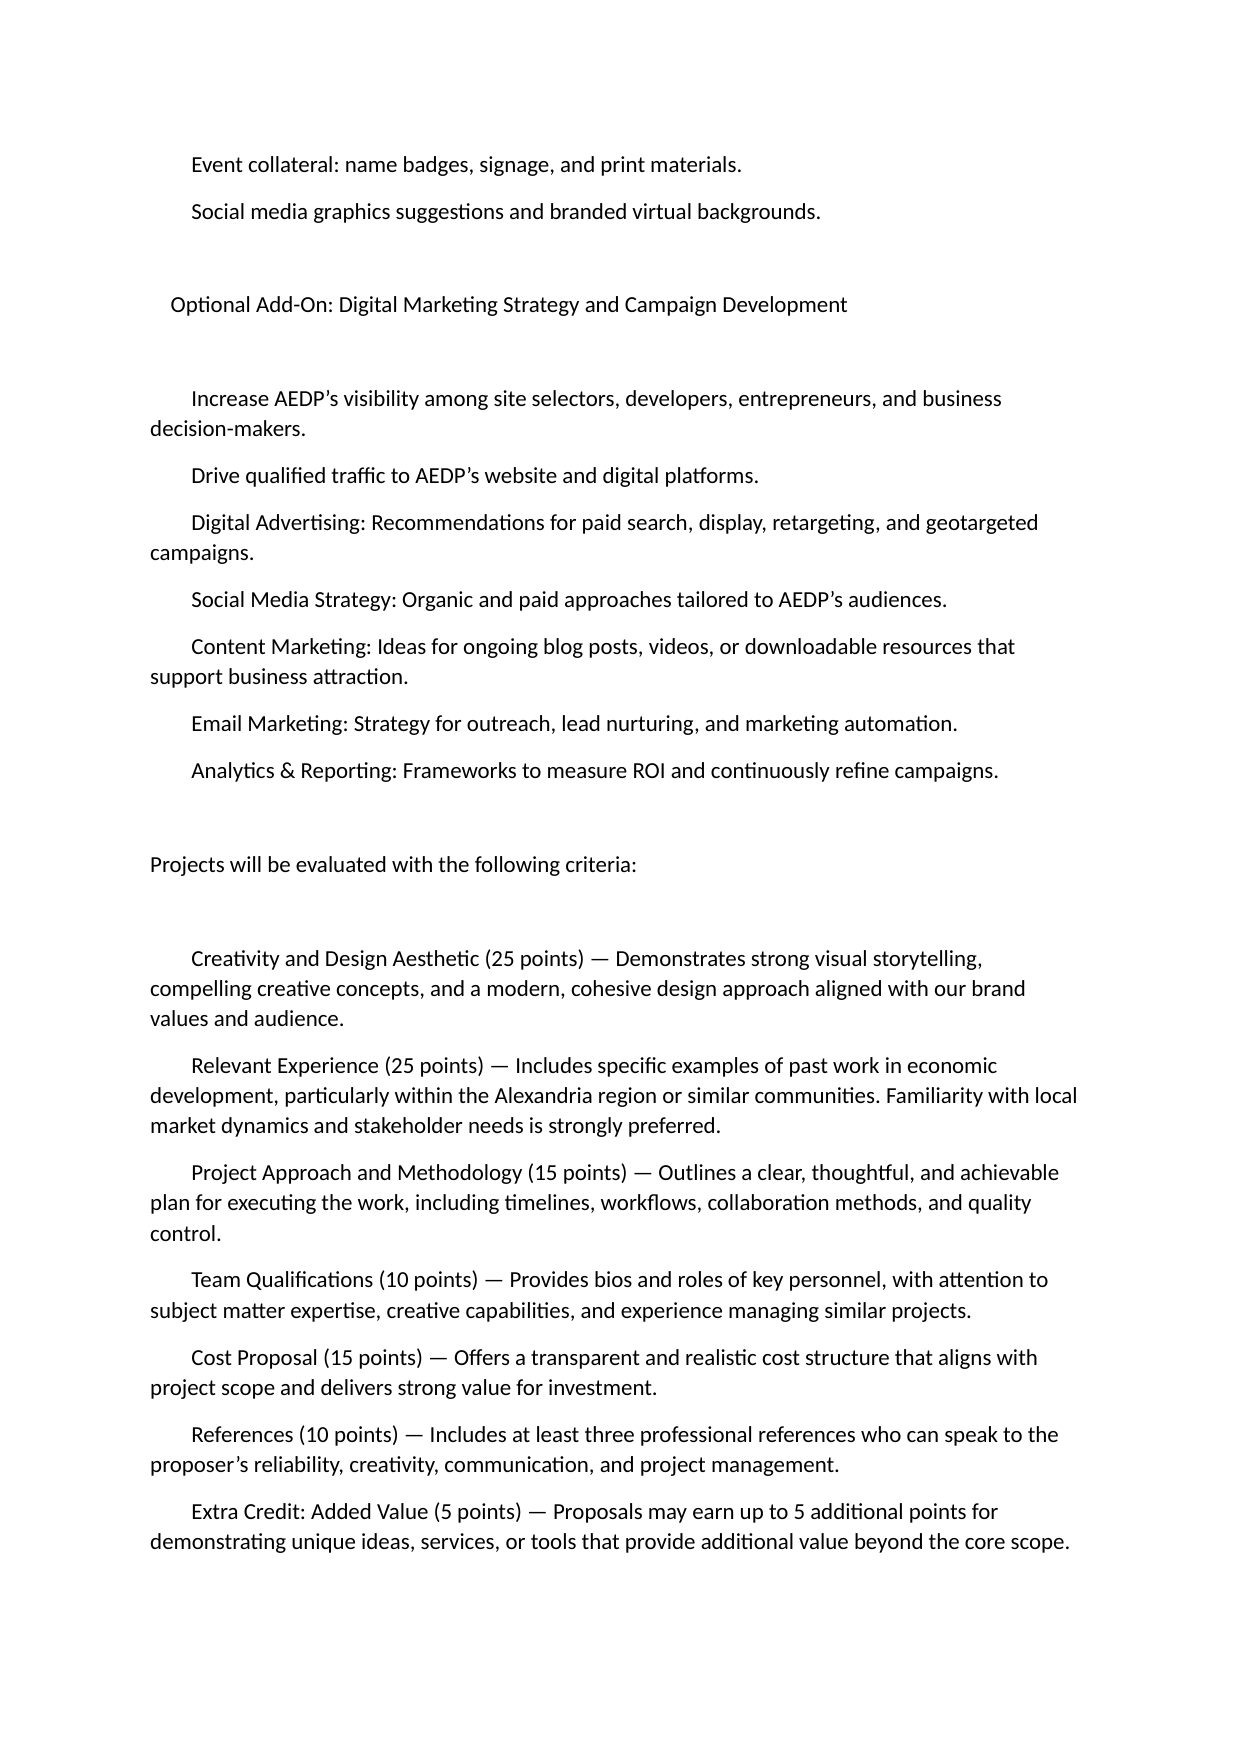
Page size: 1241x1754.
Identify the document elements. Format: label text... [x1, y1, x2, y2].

text Social Media Strategy: Organic and paid approaches tailored to AEDP’s audiences. [150, 585, 1090, 613]
text Cost Proposal (15 points) — Offers a transparent and realistic cost structure that aligns with project scope and delivers strong value for investment. [150, 1343, 1090, 1401]
text Increase AEDP’s visibility among site selectors, developers, entrepreneurs, and business decision-makers. [150, 384, 1090, 443]
text References (10 points) — Includes at least three professional references who can speak to the proposer’s reliability, creativity, communication, and project management. [150, 1420, 1090, 1478]
text Optional Add-On: Digital Marketing Strategy and Campaign Development [150, 291, 1090, 319]
text Extra Credit: Added Value (5 points) — Proposals may earn up to 5 additional points for demonstrating unique ideas, services, or tools that provide additional value beyond the core scope. [150, 1497, 1090, 1555]
text Project Approach and Methodology (15 points) — Outlines a clear, thoughtful, and achievable plan for executing the work, including timelines, workflows, collaboration methods, and quality control. [150, 1158, 1090, 1247]
text Team Qualifications (10 points) — Provides bios and roles of key personnel, with attention to subject matter expertise, creative capabilities, and experience managing similar projects. [150, 1266, 1090, 1324]
text Event collateral: name badges, signage, and print materials. [150, 150, 1090, 178]
text Relevant Experience (25 points) — Includes specific examples of past work in economic development, particularly within the Alexandria region or similar communities. Familiarity with local market dynamics and stakeholder needs is strongly preferred. [150, 1051, 1090, 1139]
text Digital Advertising: Recommendations for paid search, display, retargeting, and geotargeted campaigns. [150, 508, 1090, 567]
text Email Marketing: Strategy for outreach, lead nurturing, and marketing automation. [150, 709, 1090, 737]
text Social media graphics suggestions and branded virtual backgrounds. [150, 197, 1090, 225]
text Creativity and Design Aesthetic (25 points) — Demonstrates strong visual storytelling, compelling creative concepts, and a modern, cohesive design approach aligned with our brand values and audience. [150, 944, 1090, 1032]
text Drive qualified traffic to AEDP’s website and digital platforms. [150, 461, 1090, 489]
text Content Marketing: Ideas for ongoing blog posts, videos, or downloadable resources that support business attraction. [150, 632, 1090, 691]
text Analytics & Reporting: Frameworks to measure ROI and continuously refine campaigns. [150, 756, 1090, 784]
text Projects will be evaluated with the following criteria: [150, 850, 1090, 878]
